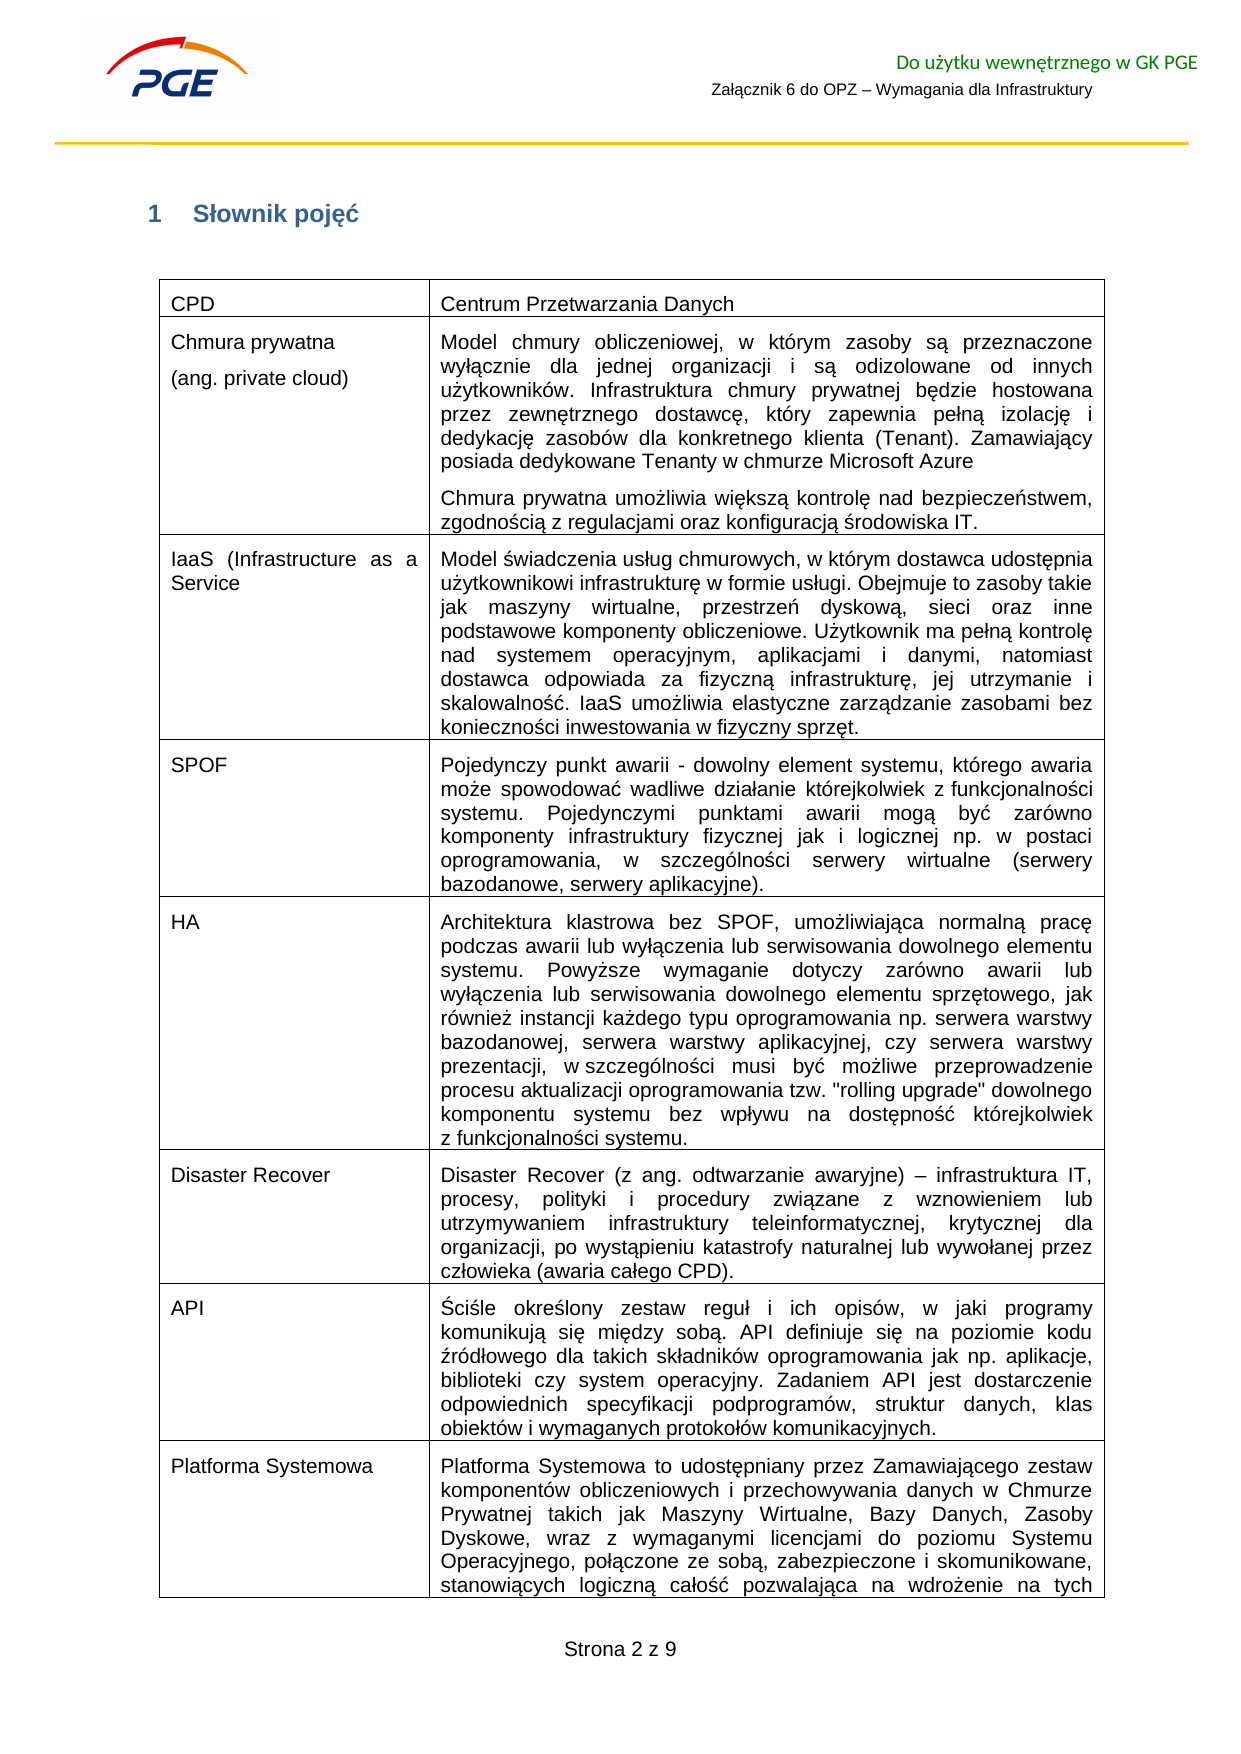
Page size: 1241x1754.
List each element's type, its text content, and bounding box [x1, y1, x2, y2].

table_cell Ściśle określony zestaw reguł i ich opisów, w jaki programy komunikują się między sobą. API definiuje się na poziomie kodu źródłowego dla takich składników oprogramowania jak np. aplikacje, biblioteki czy system operacyjny. Zadaniem API jest dostarczenie odpowiednich specyfikacji podprogramów, struktur danych, klas obiektów i wymaganych protokołów komunikacyjnych. [430, 1284, 1104, 1440]
table_header CPD [160, 280, 429, 316]
subtitle Słownik pojęć [148, 199, 1093, 228]
table_cell Disaster Recover [160, 1150, 429, 1283]
table_cell Chmura prywatna (ang. private cloud) [160, 317, 429, 534]
table_cell Platforma Systemowa [160, 1441, 429, 1597]
table_cell Model świadczenia usług chmurowych, w którym dostawca udostępnia użytkownikowi infrastrukturę w formie usługi. Obejmuje to zasoby takie jak maszyny wirtualne, przestrzeń dyskową, sieci oraz inne podstawowe komponenty obliczeniowe. Użytkownik ma pełną kontrolę nad systemem operacyjnym, aplikacjami i danymi, natomiast dostawca odpowiada za fizyczną infrastrukturę, jej utrzymanie i skalowalność. IaaS umożliwia elastyczne zarządzanie zasobami bez konieczności inwestowania w fizyczny sprzęt. [430, 535, 1104, 739]
table_cell Pojedynczy punkt awarii - dowolny element systemu, którego awaria może spowodować wadliwe działanie którejkolwiek z funkcjonalności systemu. Pojedynczymi punktami awarii mogą być zarówno komponenty infrastruktury fizycznej jak i logicznej np. w postaci oprogramowania, w szczególności serwery wirtualne (serwery bazodanowe, serwery aplikacyjne). [430, 740, 1104, 896]
table_header Centrum Przetwarzania Danych [430, 280, 1104, 316]
table_cell Disaster Recover (z ang. odtwarzanie awaryjne) – infrastruktura IT, procesy, polityki i procedury związane z wznowieniem lub utrzymywaniem infrastruktury teleinformatycznej, krytycznej dla organizacji, po wystąpieniu katastrofy naturalnej lub wywołanej przez człowieka (awaria całego CPD). [430, 1150, 1104, 1283]
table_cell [430, 1441, 1104, 1597]
table_cell API [160, 1284, 429, 1440]
table_cell IaaS (Infrastructure as a Service [160, 535, 429, 739]
table_cell SPOF [160, 740, 429, 896]
picture [80, 22, 274, 117]
table_cell Model chmury obliczeniowej, w którym zasoby są przeznaczone wyłącznie dla jednej organizacji i są odizolowane od innych użytkowników. Infrastruktura chmury prywatnej będzie hostowana przez zewnętrznego dostawcę, który zapewnia pełną izolację i dedykację zasobów dla konkretnego klienta (Tenant). Zamawiający posiada dedykowane Tenanty w chmurze Microsoft Azure Chmura prywatna umożliwia większą kontrolę nad bezpieczeństwem, zgodnością z regulacjami oraz konfiguracją środowiska IT. [430, 317, 1104, 534]
table_cell HA [160, 897, 429, 1149]
table_cell Architektura klastrowa bez SPOF, umożliwiająca normalną pracę podczas awarii lub wyłączenia lub serwisowania dowolnego elementu systemu. Powyższe wymaganie dotyczy zarówno awarii lub wyłączenia lub serwisowania dowolnego elementu sprzętowego, jak również instancji każdego typu oprogramowania np. serwera warstwy bazodanowej, serwera warstwy aplikacyjnej, czy serwera warstwy prezentacji, w szczególności musi być możliwe przeprowadzenie procesu aktualizacji oprogramowania tzw. "rolling upgrade" dowolnego komponentu systemu bez wpływu na dostępność którejkolwiek z funkcjonalności systemu. [430, 897, 1104, 1149]
